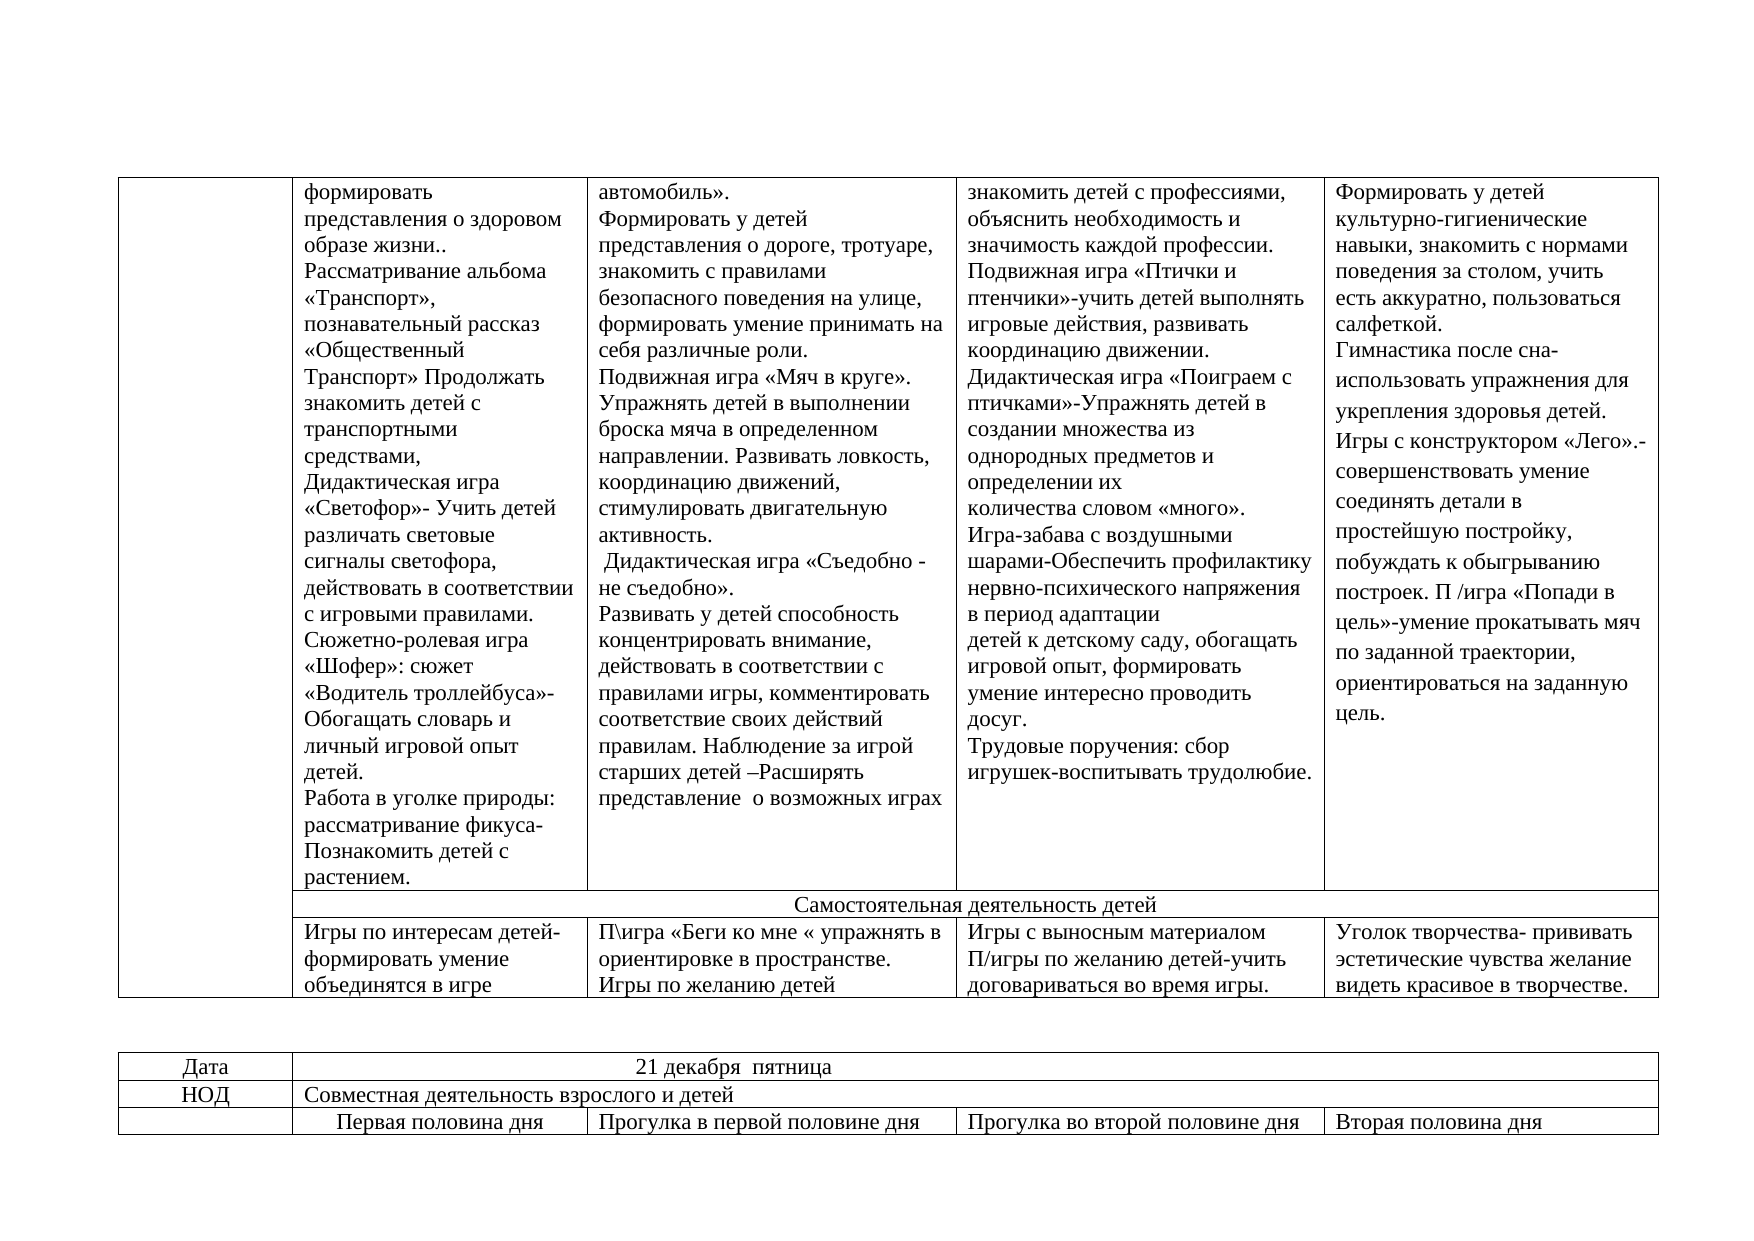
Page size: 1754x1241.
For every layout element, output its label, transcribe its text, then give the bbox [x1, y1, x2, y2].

table_cell НОД [119, 1081, 292, 1107]
table_header 21 декабря пятница [293, 1053, 1658, 1079]
table_header Дата [119, 1053, 292, 1079]
table_cell Игры по интересам детей- формировать умение объединятся в игре [293, 918, 587, 997]
table_cell Прогулка во второй половине дня [957, 1108, 1324, 1134]
table_cell Самостоятельная деятельность детей [293, 891, 1658, 917]
table_cell Прогулка в первой половине дня [588, 1108, 956, 1134]
table_cell Совместная деятельность взрослого и детей [293, 1081, 1658, 1107]
table_cell Игры с выносным материалом П/игры по желанию детей-учить договариваться во время игры. [957, 918, 1324, 997]
table_cell [119, 1108, 292, 1134]
table_cell П\игра «Беги ко мне « упражнять в ориентировке в пространстве. Игры по желанию детей [588, 918, 956, 997]
table_cell Вторая половина дня [1325, 1108, 1658, 1134]
table_cell Первая половина дня [293, 1108, 587, 1134]
table_cell Уголок творчества- прививать эстетические чувства желание видеть красивое в творчестве. [1325, 918, 1658, 997]
